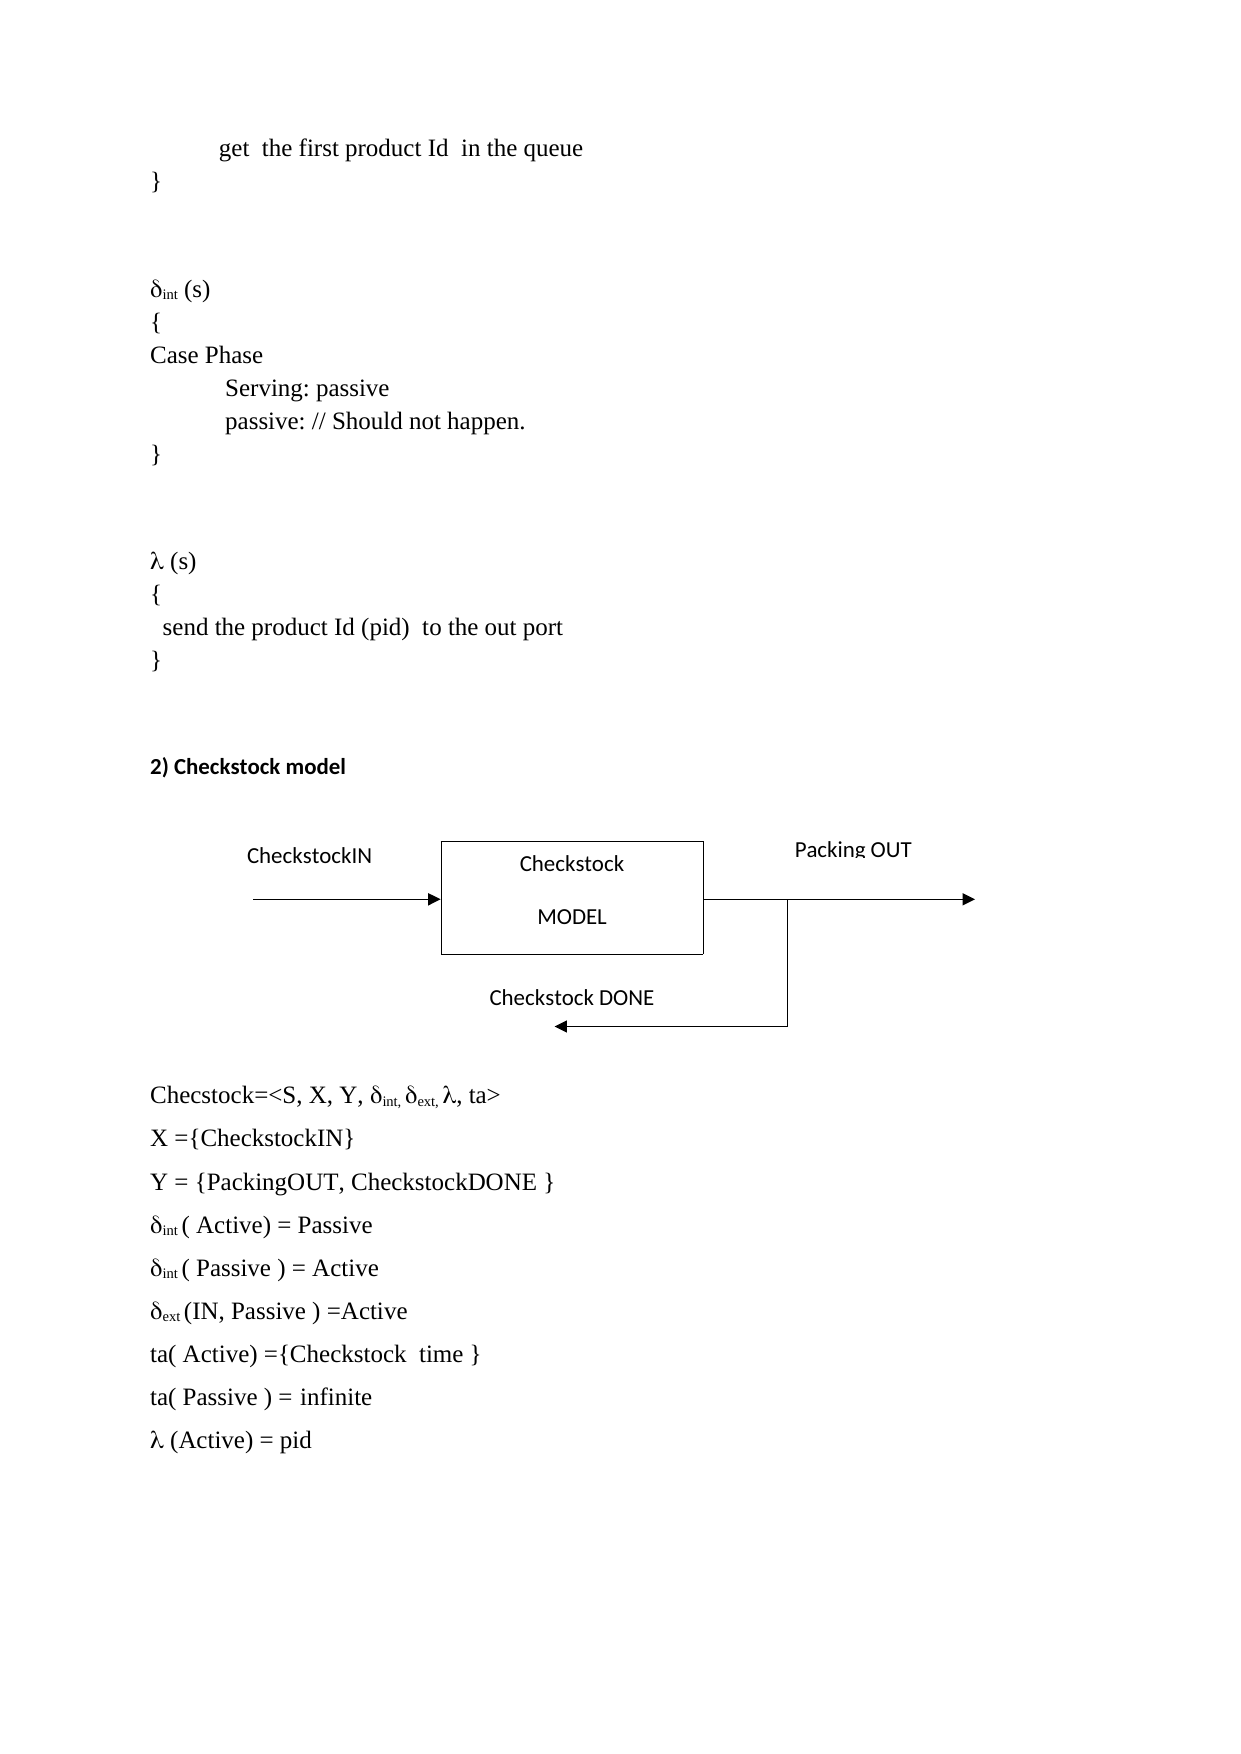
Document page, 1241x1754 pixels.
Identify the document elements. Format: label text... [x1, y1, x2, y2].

text int ( Passive ) = Active [150, 1253, 1090, 1282]
text } [150, 439, 1090, 467]
text Y = {PackingOUT, CheckstockDONE } [150, 1167, 1090, 1195]
text ext (IN, Passive ) =Active [150, 1296, 1090, 1325]
text get the first product Id in the queue [150, 133, 1090, 162]
text int (s) [150, 274, 1090, 302]
text ta( Passive ) = infinite [150, 1382, 1090, 1411]
text Serving: passive [150, 373, 1090, 401]
text ta( Active) ={Checkstock time } [150, 1339, 1090, 1368]
text (Active) = pid [150, 1425, 1090, 1454]
text send the product Id (pid) to the out port [150, 612, 1090, 641]
text (s) [150, 546, 1090, 575]
text 2) Checkstock model [150, 752, 1090, 780]
text Case Phase [150, 340, 1090, 368]
text X ={CheckstockIN} [150, 1123, 1090, 1152]
text { [150, 307, 1090, 335]
text } [150, 166, 1090, 195]
text { [150, 579, 1090, 608]
text int ( Active) = Passive [150, 1210, 1090, 1238]
text } [150, 646, 1090, 674]
text Checstock=<S, X, Y, int, ext, , ta> [150, 1080, 1090, 1109]
text passive: // Should not happen. [150, 406, 1090, 434]
